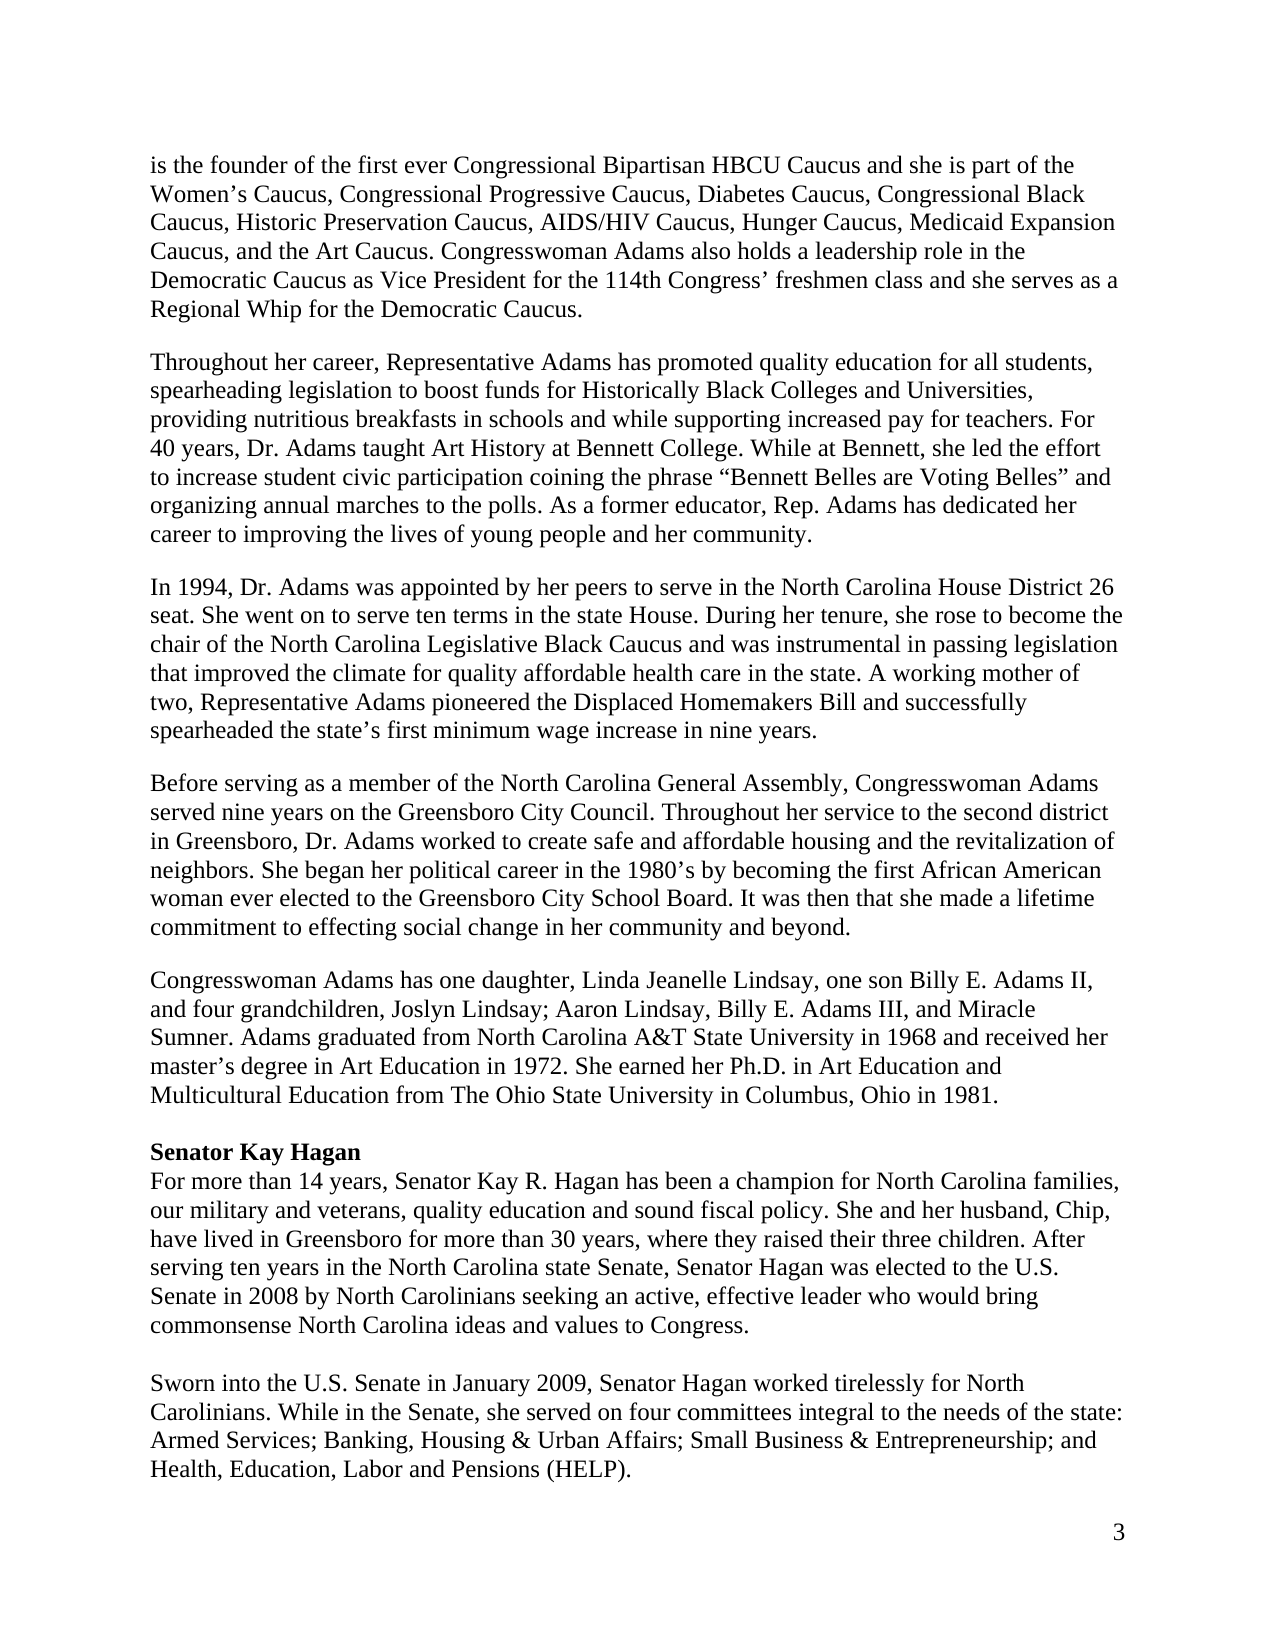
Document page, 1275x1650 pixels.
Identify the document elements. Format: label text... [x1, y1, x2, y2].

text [150, 150, 1125, 322]
text Congresswoman Adams has one daughter, Linda Jeanelle Lindsay, one son Billy E. Adams II, and four grandchildren, Joslyn Lindsay; Aaron Lindsay, Billy E. Adams III, and Miracle Sumner. Adams graduated from North Carolina A&T State University in 1968 and received her master’s degree in Art Education in 1972. She earned her Ph.D. in Art Education and Multicultural Education from The Ohio State University in Columbus, Ohio in 1981. [150, 965, 1125, 1109]
text Senator Kay Hagan For more than 14 years, Senator Kay R. Hagan has been a champion for North Carolina families, our military and veterans, quality education and sound fiscal policy. She and her husband, Chip, have lived in Greensboro for more than 30 years, where they raised their three children. After serving ten years in the North Carolina state Senate, Senator Hagan was elected to the U.S. Senate in 2008 by North Carolinians seeking an active, effective leader who would bring commonsense North Carolina ideas and values to Congress. [150, 1137, 1125, 1339]
text In 1994, Dr. Adams was appointed by her peers to serve in the North Carolina House District 26 seat. She went on to serve ten terms in the state House. During her tenure, she rose to become the chair of the North Carolina Legislative Black Caucus and was instrumental in passing legislation that improved the climate for quality affordable health care in the state. A working mother of two, Representative Adams pioneered the Displaced Homemakers Bill and successfully spearheaded the state’s first minimum wage increase in nine years. [150, 572, 1125, 744]
text Before serving as a member of the North Carolina General Assembly, Congresswoman Adams served nine years on the Greensboro City Council. Throughout her service to the second district in Greensboro, Dr. Adams worked to create safe and affordable housing and the revitalization of neighbors. She began her political career in the 1980’s by becoming the first African American woman ever elected to the Greensboro City School Board. It was then that she made a lifetime commitment to effecting social change in her community and beyond. [150, 768, 1125, 941]
text Throughout her career, Representative Adams has promoted quality education for all students, spearheading legislation to boost funds for Historically Black Colleges and Universities, providing nutritious breakfasts in schools and while supporting increased pay for teachers. For 40 years, Dr. Adams taught Art History at Bennett College. While at Bennett, she led the effort to increase student civic participation coining the phrase “Bennett Belles are Voting Belles” and organizing annual marches to the polls. As a former educator, Rep. Adams has dedicated her career to improving the lives of young people and her community. [150, 347, 1125, 548]
text Sworn into the U.S. Senate in January 2009, Senator Hagan worked tirelessly for North Carolinians. While in the Senate, she served on four committees integral to the needs of the state: Armed Services; Banking, Housing & Urban Affairs; Small Business & Entrepreneurship; and Health, Education, Labor and Pensions (HELP). [150, 1368, 1125, 1483]
